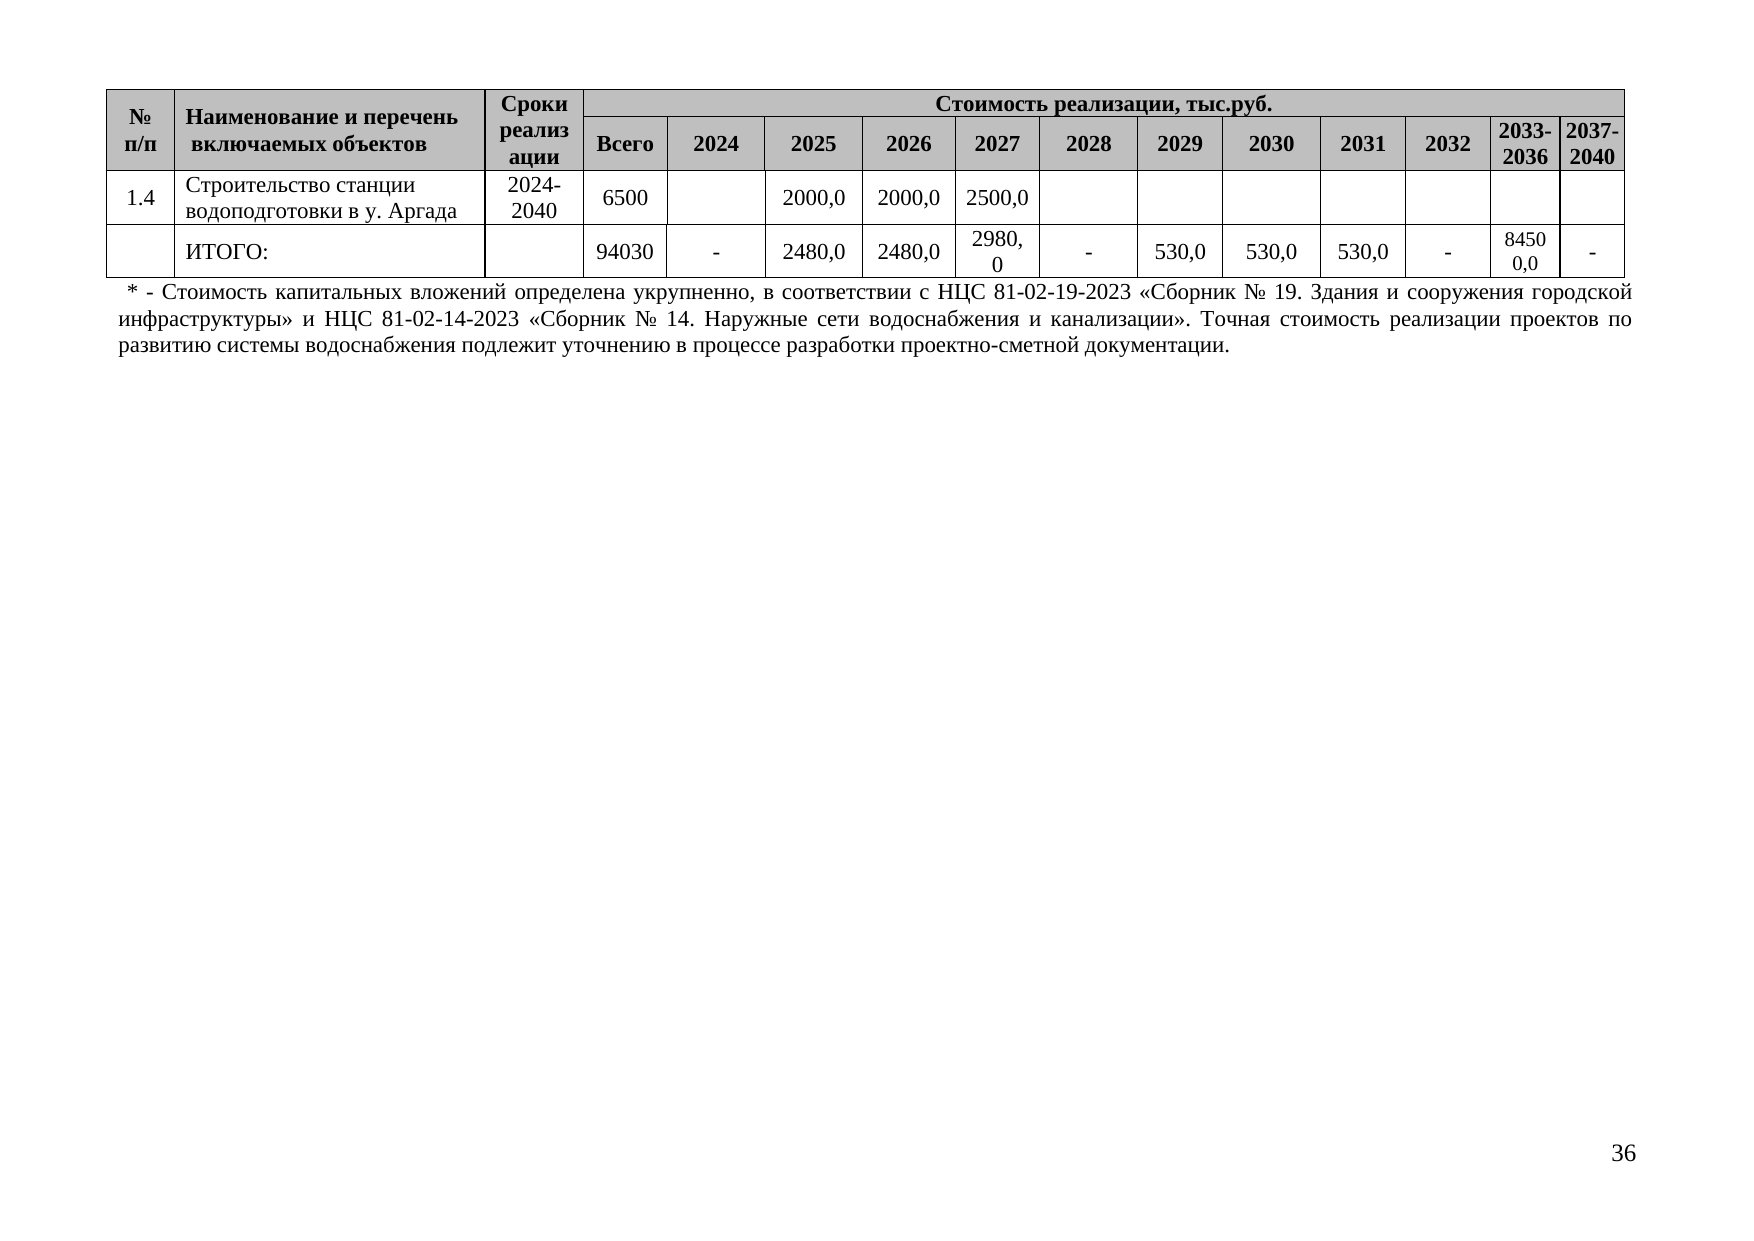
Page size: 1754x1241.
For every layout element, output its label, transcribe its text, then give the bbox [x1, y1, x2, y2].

table_cell 94030 [584, 225, 666, 277]
table_cell 530,0 [1223, 225, 1320, 277]
table_cell 6500 [584, 171, 667, 223]
table_cell - [1561, 225, 1624, 277]
table_cell 2033-2036 [1491, 117, 1559, 170]
table_cell 2500,0 [956, 171, 1039, 223]
table_cell 530,0 [1138, 225, 1222, 277]
table_cell - [667, 225, 765, 277]
table_cell 2024-2040 [486, 171, 583, 223]
table_cell [1491, 171, 1559, 223]
table_cell [1223, 171, 1320, 223]
table_cell 530,0 [1321, 225, 1405, 277]
table_cell 2980,0 [956, 225, 1039, 277]
table_cell 2025 [765, 117, 862, 170]
table_header Наименование и перечень включаемых объектов [175, 90, 484, 170]
table_cell [1561, 171, 1624, 223]
text * - Стоимость капитальных вложений определена укрупненно, в соответствии с НЦС 81-02-19-2023 «Сборник № 19. Здания и сооружения городской инфраструктуры» и НЦС 81-02-14-2023 «Сборник № 14. Наружные сети водоснабжения и канализации». Точная стоимость реализации проектов по развитию системы водоснабжения подлежит уточнению в процессе разработки проектно-сметной документации. [118, 278, 1636, 357]
table_cell [668, 171, 765, 223]
table_cell 84500,0 [1491, 225, 1559, 277]
table_cell Строительство станции водоподготовки в у. Аргада [175, 171, 484, 223]
table_cell [486, 225, 583, 277]
table_cell 2030 [1223, 117, 1320, 170]
table_cell 2024 [668, 117, 764, 170]
table_header Стоимость реализации, тыс.руб. [584, 90, 1624, 116]
table_cell 2029 [1138, 117, 1222, 170]
table_cell 2028 [1040, 117, 1137, 170]
table_cell 2032 [1406, 117, 1490, 170]
table_header Сроки реализации [486, 90, 583, 170]
table_cell [1406, 171, 1490, 223]
table_cell 2037-2040 [1561, 117, 1624, 170]
table_cell 2027 [956, 117, 1039, 170]
table_cell 2026 [863, 117, 955, 170]
table_cell 2000,0 [863, 171, 955, 223]
table_cell [1321, 171, 1405, 223]
table_cell [1138, 171, 1222, 223]
table_header № п/п [107, 90, 174, 170]
table_cell 2480,0 [863, 225, 955, 277]
table_cell 2480,0 [766, 225, 862, 277]
table_cell ИТОГО: [175, 225, 484, 277]
table_cell 2000,0 [766, 171, 862, 223]
table_cell [107, 225, 174, 277]
table_cell Всего [584, 117, 667, 170]
table_cell - [1040, 225, 1137, 277]
table_cell - [1406, 225, 1490, 277]
table_cell 1.4 [107, 171, 174, 223]
table_cell [1040, 171, 1137, 223]
table_cell 2031 [1321, 117, 1405, 170]
